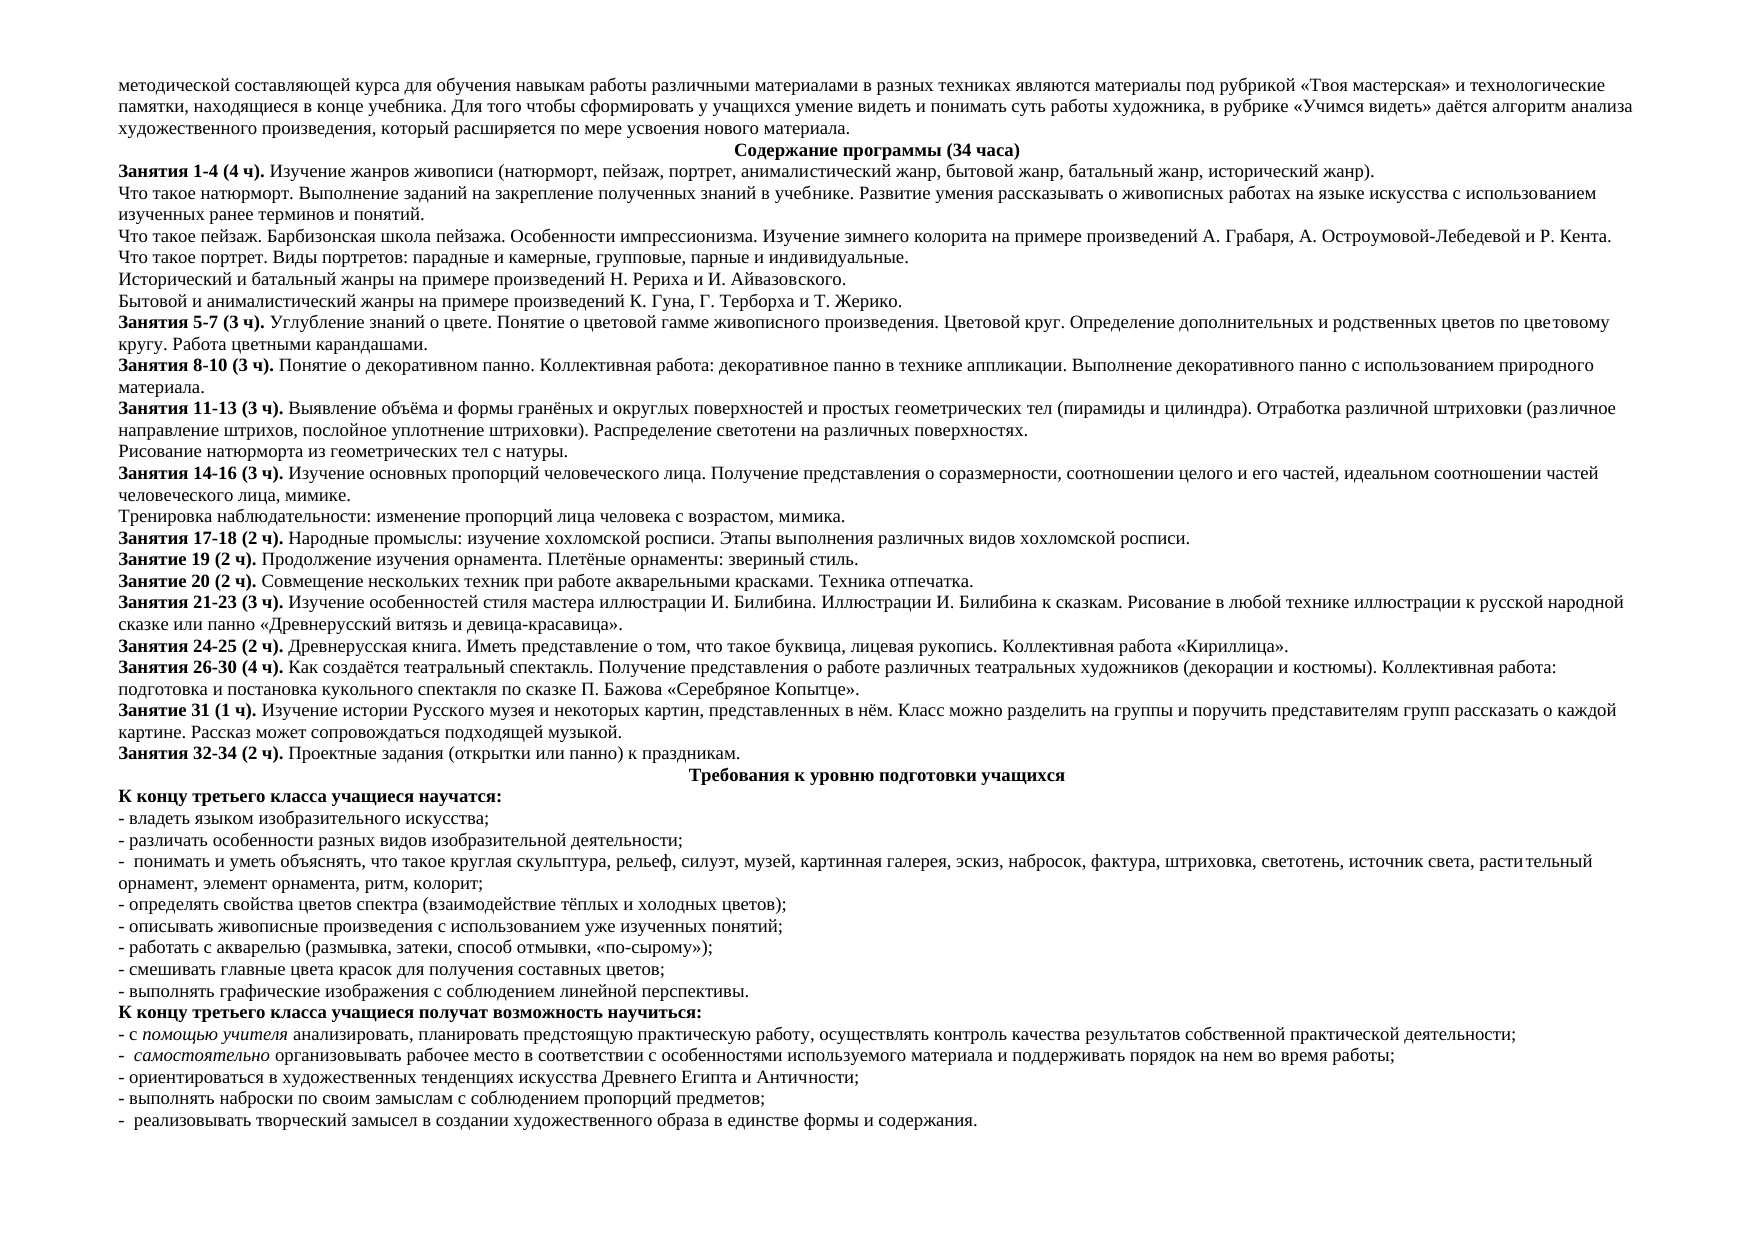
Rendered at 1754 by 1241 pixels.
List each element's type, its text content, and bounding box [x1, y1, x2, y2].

text Занятия 11-13 (3 ч). Выявление объёма и формы гранёных и округлых поверхностей и простых геометрических тел (пирамиды и цилиндра). Отработка различной штриховки (различное направление штрихов, послойное уплотнение штриховки). Распределение светотени на различных поверхностях. [118, 397, 1636, 440]
text - описывать живописные произведения с использованием уже изученных понятий; [118, 915, 1636, 936]
text Рисование натюрморта из геометрических тел с натуры. [118, 440, 1636, 462]
text Занятия 21-23 (3 ч). Изучение особенностей стиля мастера иллюстрации И. Билибина. Иллюстрации И. Билибина к сказкам. Рисование в любой технике иллюстрации к русской народной сказке или панно «Древнерусский витязь и девица-красавица». [118, 591, 1636, 634]
text - ориентироваться в художественных тенденциях искусства Древнего Египта и Античности; [118, 1066, 1636, 1087]
text - выполнять графические изображения с соблюдением линейной перспективы. [118, 979, 1636, 1001]
text Требования к уровню подготовки учащихся [118, 764, 1636, 785]
text Занятия 8-10 (3 ч). Понятие о декоративном панно. Коллективная работа: декоративное панно в технике аппликации. Выполнение декоративного панно с использованием природного материала. [118, 354, 1636, 397]
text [118, 74, 1636, 138]
text Занятия 26-30 (4 ч). Как создаётся театральный спектакль. Получение представления о работе различных театральных художников (декорации и костюмы). Коллективная работа: подготовка и постановка кукольного спектакля по сказке П. Бажова «Серебряное Копытце». [118, 656, 1636, 699]
text - понимать и уметь объяснять, что такое круглая скульптура, рельеф, силуэт, музей, картинная галерея, эскиз, набросок, фактура, штриховка, светотень, источник света, растительный орнамент, элемент орнамента, ритм, колорит; [118, 850, 1636, 893]
text Исторический и батальный жанры на примере произведений Н. Рериха и И. Айвазовского. [118, 268, 1636, 289]
text Что такое портрет. Виды портретов: парадные и камерные, групповые, парные и индивидуальные. [118, 246, 1636, 268]
text Содержание программы (34 часа) [118, 138, 1636, 160]
text - различать особенности разных видов изобразительной деятельности; [118, 828, 1636, 850]
text - с помощью учителя анализировать, планировать предстоящую практическую работу, осуществлять контроль качества результатов собственной практической деятельности; [118, 1023, 1636, 1044]
text Занятие 31 (1 ч). Изучение истории Русского музея и некоторых картин, представленных в нём. Класс можно разделить на группы и поручить представителям групп рассказать о каждой картине. Рассказ может сопровождаться подходящей музыкой. [118, 699, 1636, 742]
text - самостоятельно организовывать рабочее место в соответствии с особенностями используемого материала и поддерживать порядок на нем во время работы; [118, 1044, 1636, 1066]
text К концу третьего класса учащиеся получат возможность научиться: [118, 1001, 1636, 1023]
text Занятия 17-18 (2 ч). Народные промыслы: изучение хохломской росписи. Этапы выполнения различных видов хохломской росписи. [118, 527, 1636, 548]
text - смешивать главные цвета красок для получения составных цветов; [118, 958, 1636, 979]
text Занятия 24-25 (2 ч). Древнерусская книга. Иметь представление о том, что такое буквица, лицевая рукопись. Коллективная работа «Кириллица». [118, 634, 1636, 656]
text К концу третьего класса учащиеся научатся: [118, 785, 1636, 807]
text Занятия 32-34 (2 ч). Проектные задания (открытки или панно) к праздникам. [118, 742, 1636, 764]
text - работать с акварелью (размывка, затеки, способ отмывки, «по-сырому»); [118, 936, 1636, 958]
text Занятия 5-7 (3 ч). Углубление знаний о цвете. Понятие о цветовой гамме живописного произведения. Цветовой круг. Определение дополнительных и родственных цветов по цветовому кругу. Работа цветными карандашами. [118, 311, 1636, 354]
text - определять свойства цветов спектра (взаимодействие тёплых и холодных цветов); [118, 893, 1636, 915]
text - выполнять наброски по своим замыслам с соблюдением пропорций предметов; [118, 1087, 1636, 1109]
text Бытовой и анималистический жанры на примере произведений К. Гуна, Г. Терборха и Т. Жерико. [118, 289, 1636, 311]
text - владеть языком изобразительного искусства; [118, 807, 1636, 828]
text - реализовывать творческий замысел в создании художественного образа в единстве формы и содержания. [118, 1109, 1636, 1130]
text Что такое натюрморт. Выполнение заданий на закрепление полученных знаний в учебнике. Развитие умения рассказывать о живописных работах на языке искусства с использованием изученных ранее терминов и понятий. [118, 182, 1636, 225]
text Занятия 1-4 (4 ч). Изучение жанров живописи (натюрморт, пейзаж, портрет, анималистический жанр, бытовой жанр, батальный жанр, исторический жанр). [118, 160, 1636, 182]
text Что такое пейзаж. Барбизонская школа пейзажа. Особенности импрессионизма. Изучение зимнего колорита на примере произведений А. Грабаря, А. Остроумовой-Лебедевой и Р. Кента. [118, 225, 1636, 246]
text Занятие 20 (2 ч). Совмещение нескольких техник при работе акварельными красками. Техника отпечатка. [118, 570, 1636, 591]
text Занятия 14-16 (3 ч). Изучение основных пропорций человеческого лица. Получение представления о соразмерности, соотношении целого и его частей, идеальном соотношении частей человеческого лица, мимике. [118, 462, 1636, 505]
text Тренировка наблюдательности: изменение пропорций лица человека с возрастом, мимика. [118, 505, 1636, 527]
text Занятие 19 (2 ч). Продолжение изучения орнамента. Плетёные орнаменты: звериный стиль. [118, 548, 1636, 570]
